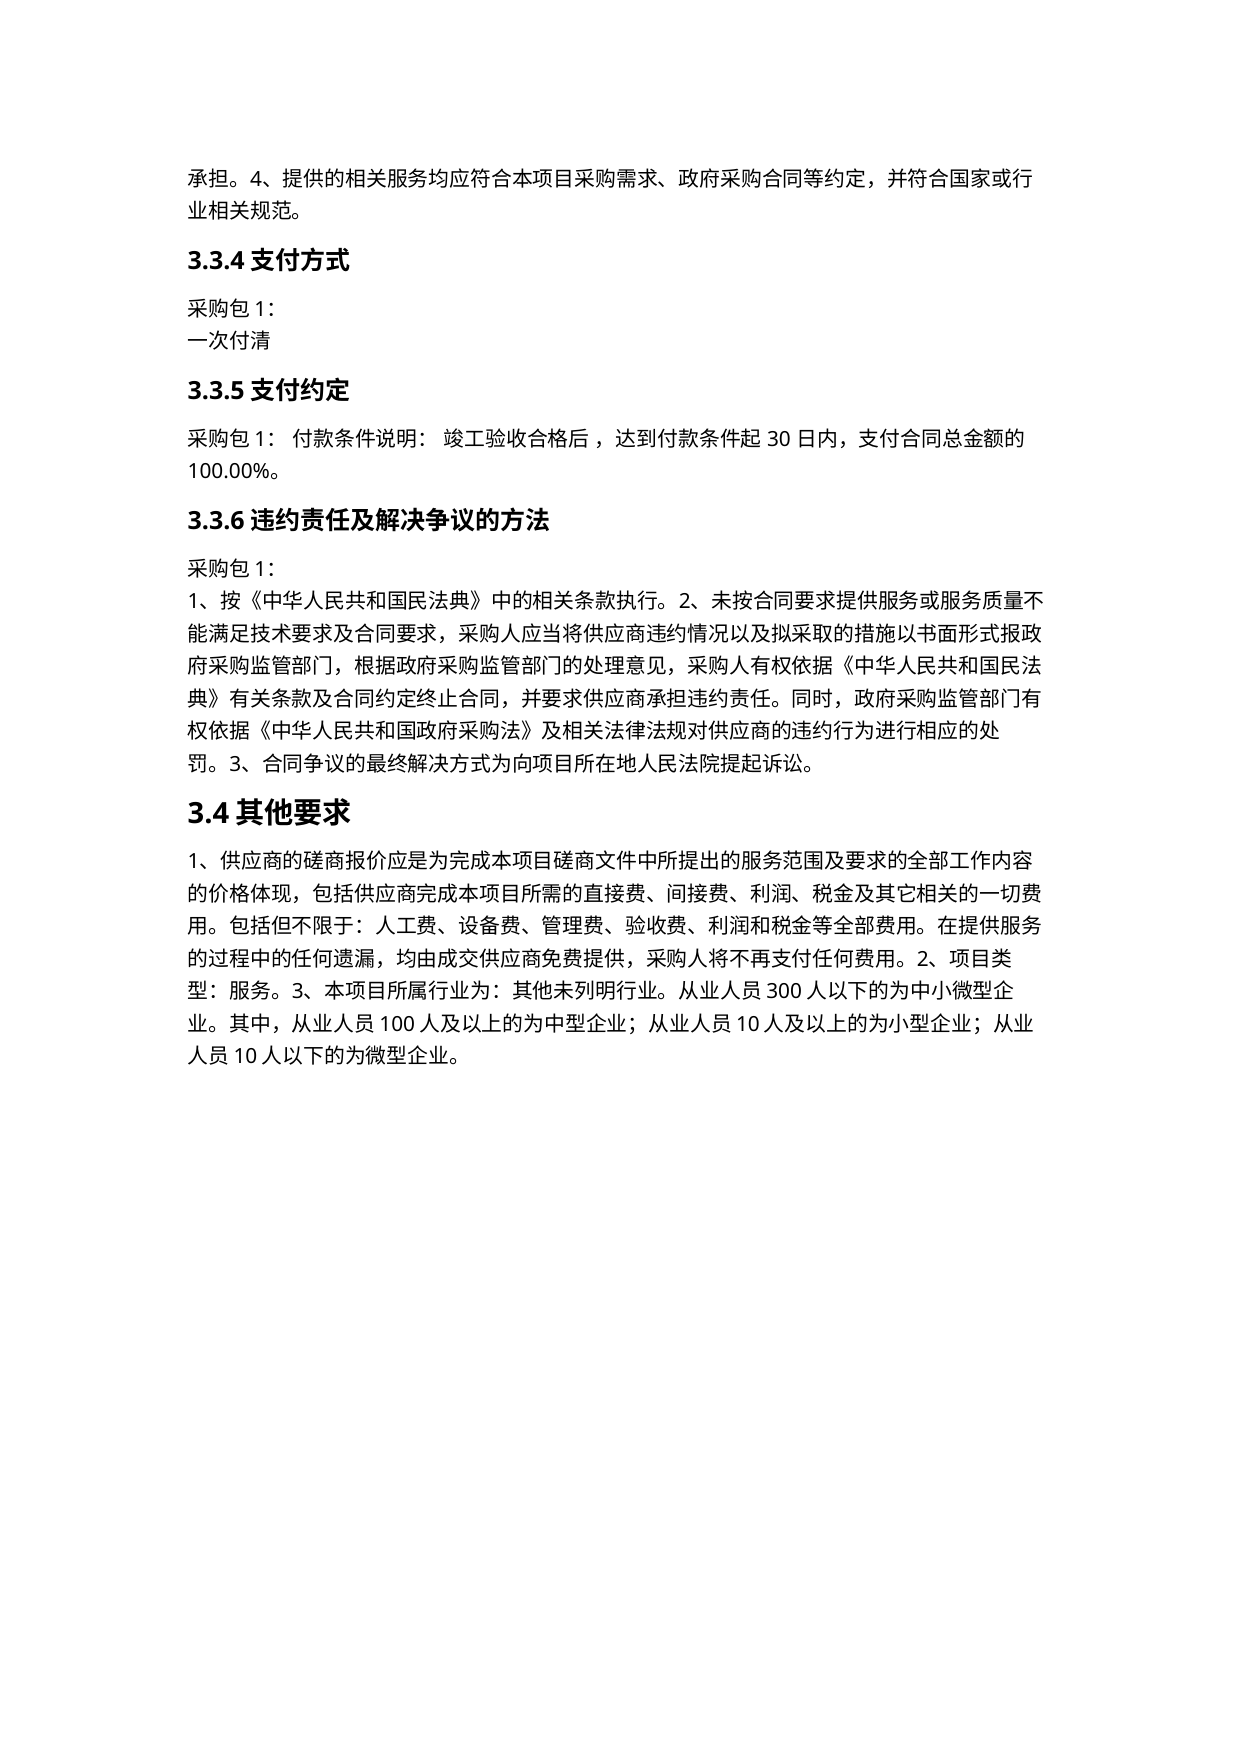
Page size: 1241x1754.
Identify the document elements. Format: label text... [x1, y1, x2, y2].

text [187, 162, 1053, 227]
text 采购包1： [187, 552, 1053, 584]
text 1、供应商的磋商报价应是为完成本项目磋商文件中所提出的服务范围及要求的全部工作内容的价格体现，包括供应商完成本项目所需的直接费、间接费、利润、税金及其它相关的一切费用。包括但不限于：人工费、设备费、管理费、验收费、利润和税金等全部费用。在提供服务的过程中的任何遗漏，均由成交供应商免费提供，采购人将不再支付任何费用。2、项目类型：服务。3、本项目所属行业为：其他未列明行业。从业人员300人以下的为中小微型企业。其中，从业人员100人及以上的为中型企业；从业人员10人及以上的为小型企业；从业人员10人以下的为微型企业。 [187, 844, 1053, 1072]
text 3.4其他要求 [187, 779, 1053, 844]
text 采购包1： [187, 292, 1053, 324]
text 采购包1： 付款条件说明： 竣工验收合格后 ，达到付款条件起 30 日内，支付合同总金额的 100.00%。 [187, 422, 1053, 487]
text 3.3.5支付约定 [187, 357, 1053, 422]
text 1、按《中华人民共和国民法典》中的相关条款执行。2、未按合同要求提供服务或服务质量不能满足技术要求及合同要求，采购人应当将供应商违约情况以及拟采取的措施以书面形式报政府采购监管部门，根据政府采购监管部门的处理意见，采购人有权依据《中华人民共和国民法典》有关条款及合同约定终止合同，并要求供应商承担违约责任。同时，政府采购监管部门有权依据《中华人民共和国政府采购法》及相关法律法规对供应商的违约行为进行相应的处罚。3、合同争议的最终解决方式为向项目所在地人民法院提起诉讼。 [187, 584, 1053, 779]
text 3.3.6违约责任及解决争议的方法 [187, 487, 1053, 552]
text 3.3.4支付方式 [187, 227, 1053, 292]
text 一次付清 [187, 324, 1053, 357]
